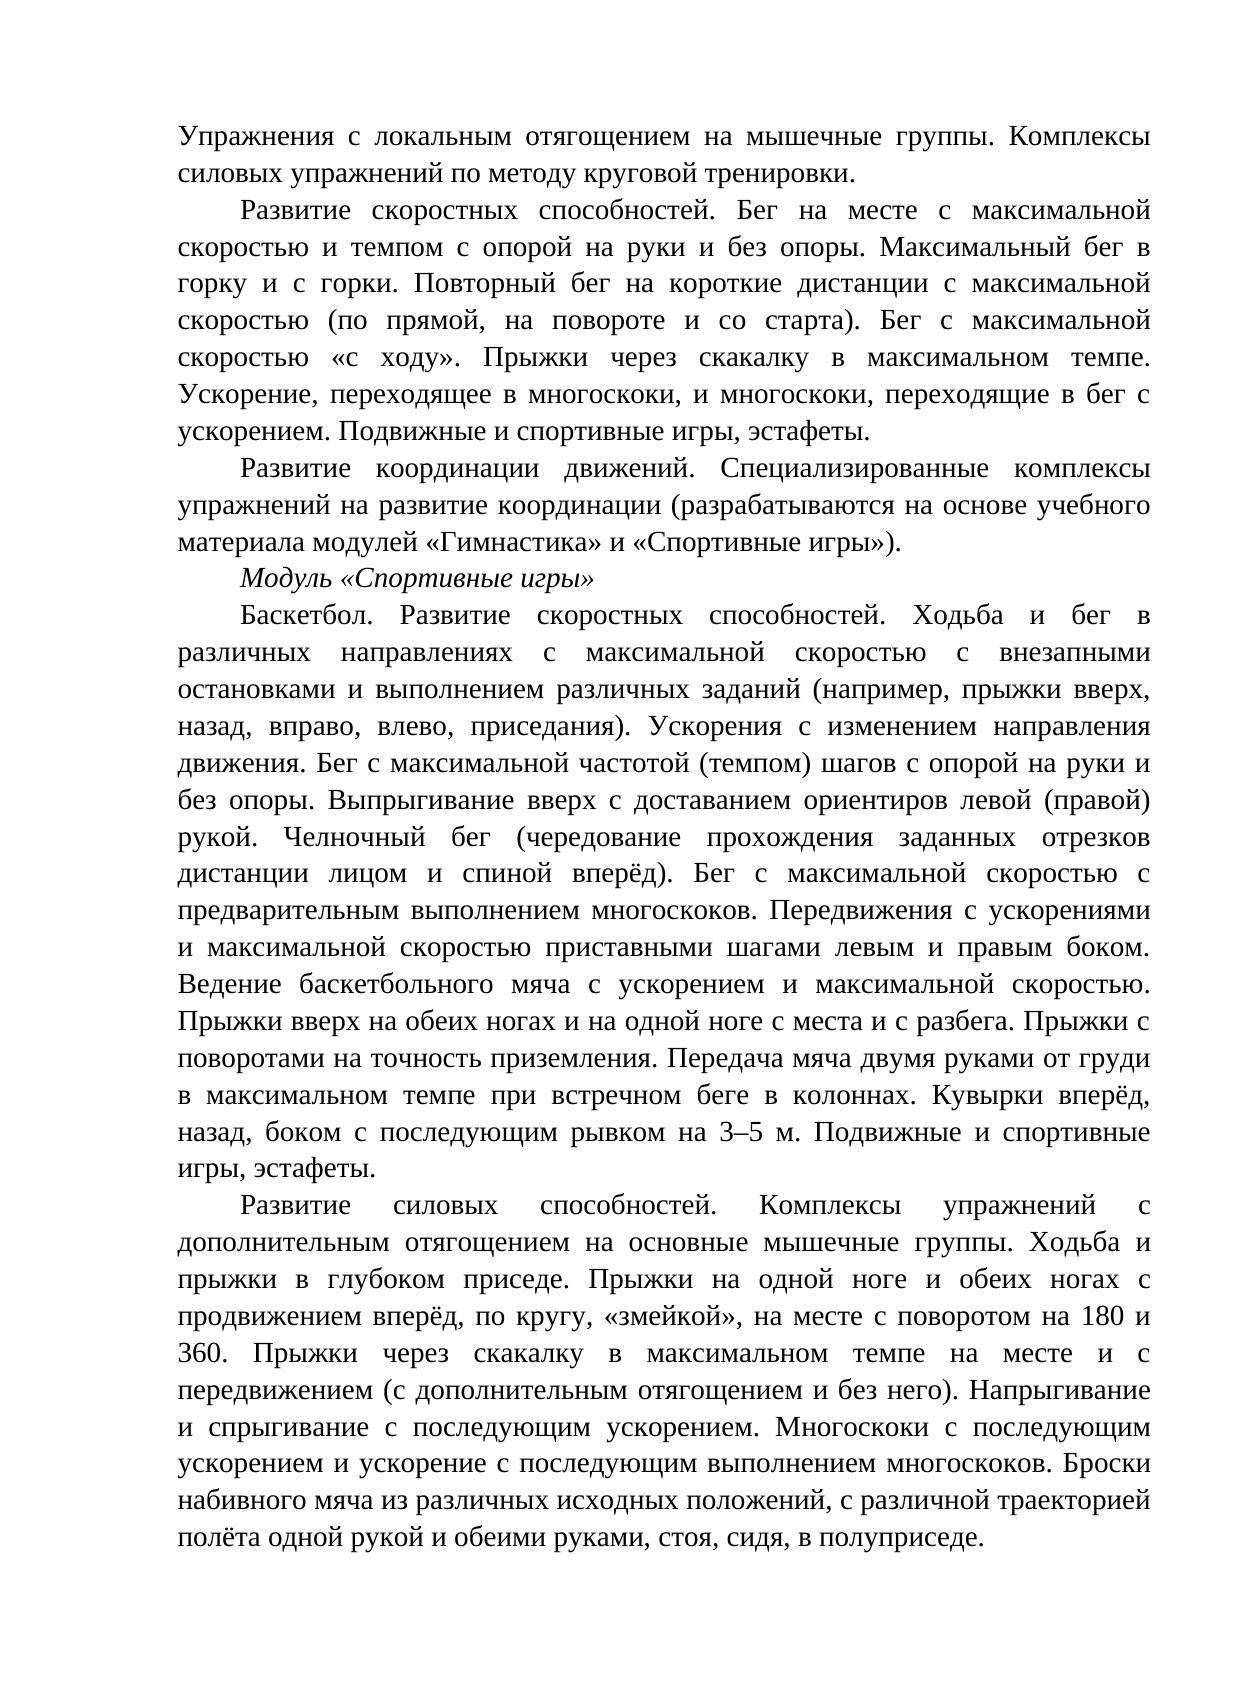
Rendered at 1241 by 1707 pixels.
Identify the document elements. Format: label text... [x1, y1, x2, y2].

text Развитие скоростных способностей. Бег на месте с максимальной скоростью и темпом с опорой на руки и без опоры. Максимальный бег в горку и с горки. Повторный бег на короткие дистанции с максимальной скоростью (по прямой, на повороте и со старта). Бег с максимальной скоростью «с ходу». Прыжки через скакалку в максимальном темпе. Ускорение, переходящее в многоскоки, и многоскоки, переходящие в бег с ускорением. Подвижные и спортивные игры, эстафеты. [177, 192, 1152, 447]
text Модуль «Спортивные игры» [177, 561, 1152, 594]
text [177, 118, 1152, 188]
text Развитие силовых способностей. Комплексы упражнений с дополнительным отягощением на основные мышечные группы. Ходьба и прыжки в глубоком приседе. Прыжки на одной ноге и обеих ногах с продвижением вперёд, по кругу, «змейкой», на месте с поворотом на 180 и 360. Прыжки через скакалку в максимальном темпе на месте и с передвижением (с дополнительным отягощением и без него). Напрыгивание и спрыгивание с последующим ускорением. Многоскоки с последующим ускорением и ускорение с последующим выполнением многоскоков. Броски набивного мяча из различных исходных положений, с различной траекторией полёта одной рукой и обеими руками, стоя, сидя, в полуприседе. [177, 1187, 1152, 1553]
text Баскетбол. Развитие скоростных способностей. Ходьба и бег в различных направлениях с максимальной скоростью с внезапными остановками и выполнением различных заданий (например, прыжки вверх, назад, вправо, влево, приседания). Ускорения с изменением направления движения. Бег с максимальной частотой (темпом) шагов с опорой на руки и без опоры. Выпрыгивание вверх с доставанием ориентиров левой (правой) рукой. Челночный бег (чередование прохождения заданных отрезков дистанции лицом и спиной вперёд). Бег с максимальной скоростью с предварительным выполнением многоскоков. Передвижения с ускорениями и максимальной скоростью приставными шагами левым и правым боком. Ведение баскетбольного мяча с ускорением и максимальной скоростью. Прыжки вверх на обеих ногах и на одной ноге с места и с разбега. Прыжки с поворотами на точность приземления. Передача мяча двумя руками от груди в максимальном темпе при встречном беге в колоннах. Кувырки вперёд, назад, боком с последующим рывком на 3–5 м. Подвижные и спортивные игры, эстафеты. [177, 597, 1152, 1184]
text Развитие координации движений. Специализированные комплексы упражнений на развитие координации (разрабатываются на основе учебного материала модулей «Гимнастика» и «Спортивные игры»). [177, 450, 1152, 557]
